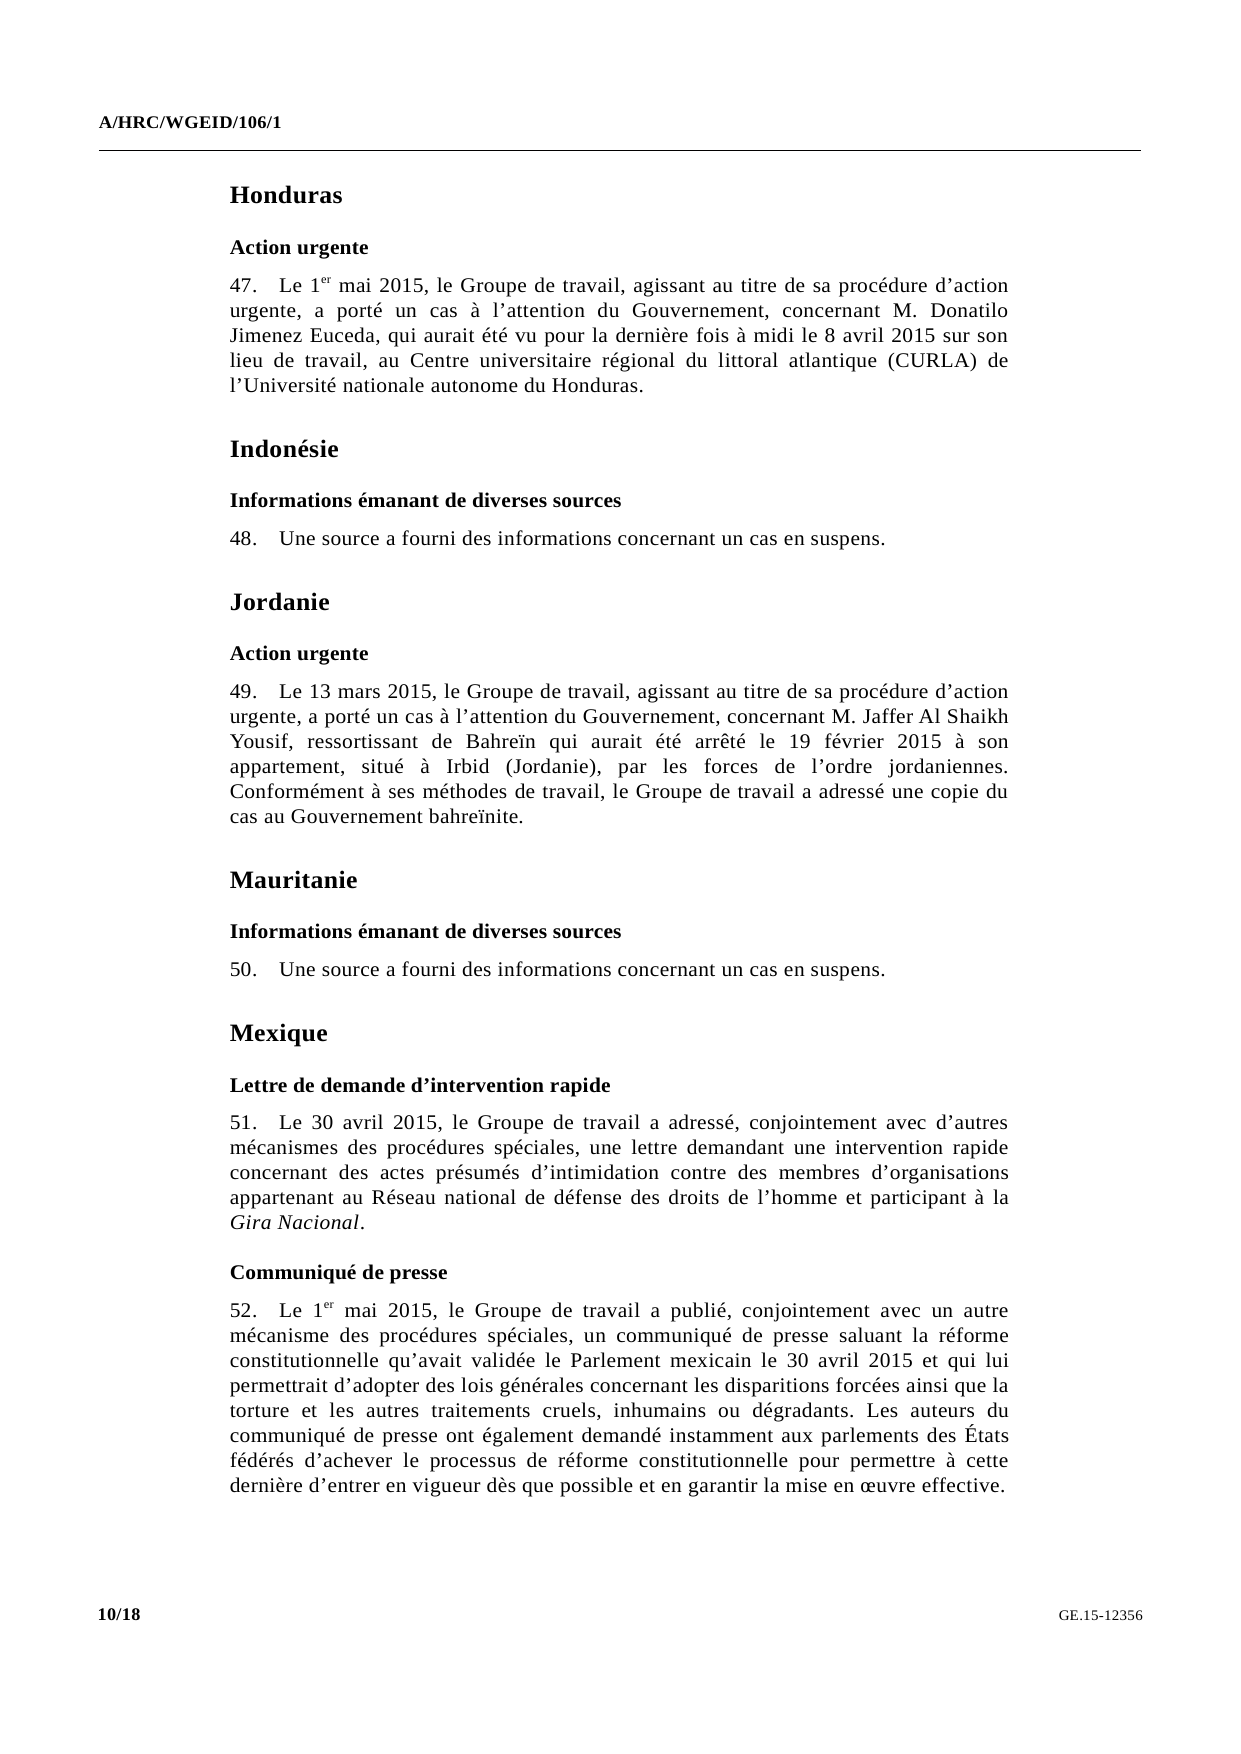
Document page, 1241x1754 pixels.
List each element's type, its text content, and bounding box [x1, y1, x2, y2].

list Une source a fourni des informations concernant un cas en suspens. [229, 525, 1011, 550]
list Le 30 avril 2015, le Groupe de travail a adressé, conjointement avec d’autres mécanismes des procédures spéciales, une lettre demandant une intervention rapide concernant des actes présumés d’intimidation contre des membres d’organisations appartenant au Réseau national de défense des droits de l’homme et participant à la Gira Nacional. [229, 1109, 1011, 1234]
list Le 1er mai 2015, le Groupe de travail a publié, conjointement avec un autre mécanisme des procédures spéciales, un communiqué de presse saluant la réforme constitutionnelle qu’avait validée le Parlement mexicain le 30 avril 2015 et qui lui permettrait d’adopter des lois générales concernant les disparitions forcées ainsi que la torture et les autres traitements cruels, inhumains ou dégradants. Les auteurs du communiqué de presse ont également demandé instamment aux parlements des États fédérés d’achever le processus de réforme constitutionnelle pour permettre à cette dernière d’entrer en vigueur dès que possible et en garantir la mise en œuvre effective. [229, 1297, 1011, 1497]
text Mauritanie [97, 866, 1011, 894]
text Jordanie [97, 588, 1011, 616]
text Informations émanant de diverses sources [97, 919, 1011, 944]
text Indonésie [97, 434, 1011, 463]
text Mexique [97, 1019, 1011, 1047]
text Action urgente [97, 234, 1011, 259]
list Le 13 mars 2015, le Groupe de travail, agissant au titre de sa procédure d’action urgente, a porté un cas à l’attention du Gouvernement, concernant M. Jaffer Al Shaikh Yousif, ressortissant de Bahreïn qui aurait été arrêté le 19 février 2015 à son appartement, situé à Irbid (Jordanie), par les forces de l’ordre jordaniennes. Conformément à ses méthodes de travail, le Groupe de travail a adressé une copie du cas au Gouvernement bahreïnite. [229, 678, 1011, 828]
text Lettre de demande d’intervention rapide [97, 1072, 1011, 1097]
list Une source a fourni des informations concernant un cas en suspens. [229, 956, 1011, 981]
text Honduras [97, 181, 1011, 209]
list Le 1er mai 2015, le Groupe de travail, agissant au titre de sa procédure d’action urgente, a porté un cas à l’attention du Gouvernement, concernant M. Donatilo Jimenez Euceda, qui aurait été vu pour la dernière fois à midi le 8 avril 2015 sur son lieu de travail, au Centre universitaire régional du littoral atlantique (CURLA) de l’Université nationale autonome du Honduras. [229, 272, 1011, 397]
text Communiqué de presse [97, 1259, 1011, 1284]
text Action urgente [97, 641, 1011, 666]
text Informations émanant de diverses sources [97, 488, 1011, 513]
